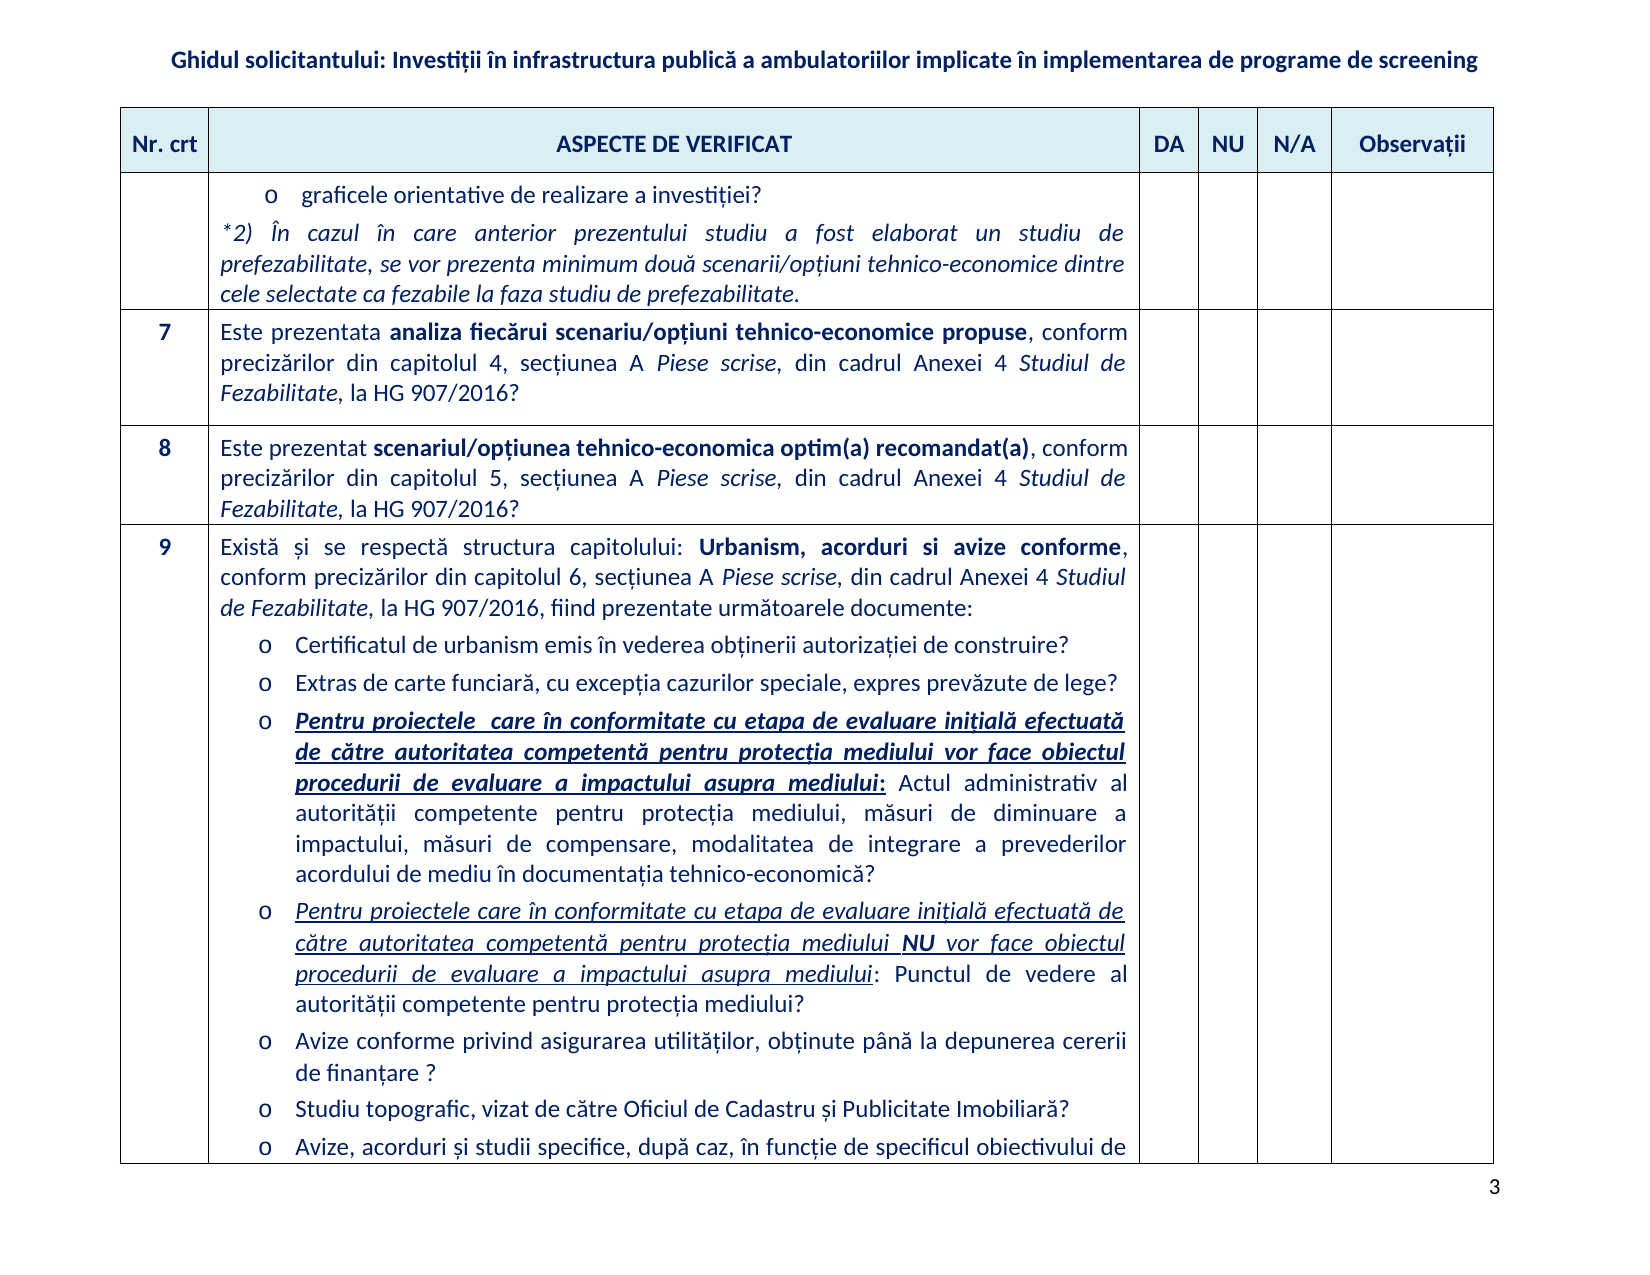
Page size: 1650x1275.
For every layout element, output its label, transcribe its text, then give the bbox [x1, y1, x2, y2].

table_cell [1332, 426, 1493, 524]
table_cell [209, 525, 1139, 1163]
table_cell [1199, 173, 1257, 309]
table_header ASPECTE DE VERIFICAT [209, 108, 1139, 172]
table_header DA [1140, 108, 1198, 172]
table_cell [1332, 525, 1493, 1163]
table_header Nr. crt [121, 108, 208, 172]
table_header Observații [1332, 108, 1493, 172]
table_cell [1199, 310, 1257, 425]
table_cell [1332, 173, 1493, 309]
table_cell Este prezentata analiza fiecărui scenariu/opțiuni tehnico-economice propuse, conform precizărilor din capitolul 4, secțiunea A Piese scrise, din cadrul Anexei 4 Studiul de Fezabilitate, la HG 907/2016? [209, 310, 1139, 425]
table_cell [1199, 525, 1257, 1163]
table_cell [1332, 310, 1493, 425]
table_cell [1199, 426, 1257, 524]
table_cell [1140, 426, 1198, 524]
table_cell 8 [121, 426, 208, 524]
table_cell 6 [121, 173, 208, 309]
table_cell [1258, 310, 1331, 425]
table_cell [1258, 173, 1331, 309]
table_header N/A [1258, 108, 1331, 172]
table_cell 9 [121, 525, 208, 1163]
table_cell [1258, 525, 1331, 1163]
table_header NU [1199, 108, 1257, 172]
table_cell 7 [121, 310, 208, 425]
table_cell [1140, 310, 1198, 425]
table_cell [1140, 525, 1198, 1163]
table_cell Este prezentat scenariul/opțiunea tehnico-economica optim(a) recomandat(a), conform precizărilor din capitolul 5, secțiunea A Piese scrise, din cadrul Anexei 4 Studiul de Fezabilitate, la HG 907/2016? [209, 426, 1139, 524]
table_cell [1140, 173, 1198, 309]
table_cell [1258, 426, 1331, 524]
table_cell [209, 173, 1139, 309]
